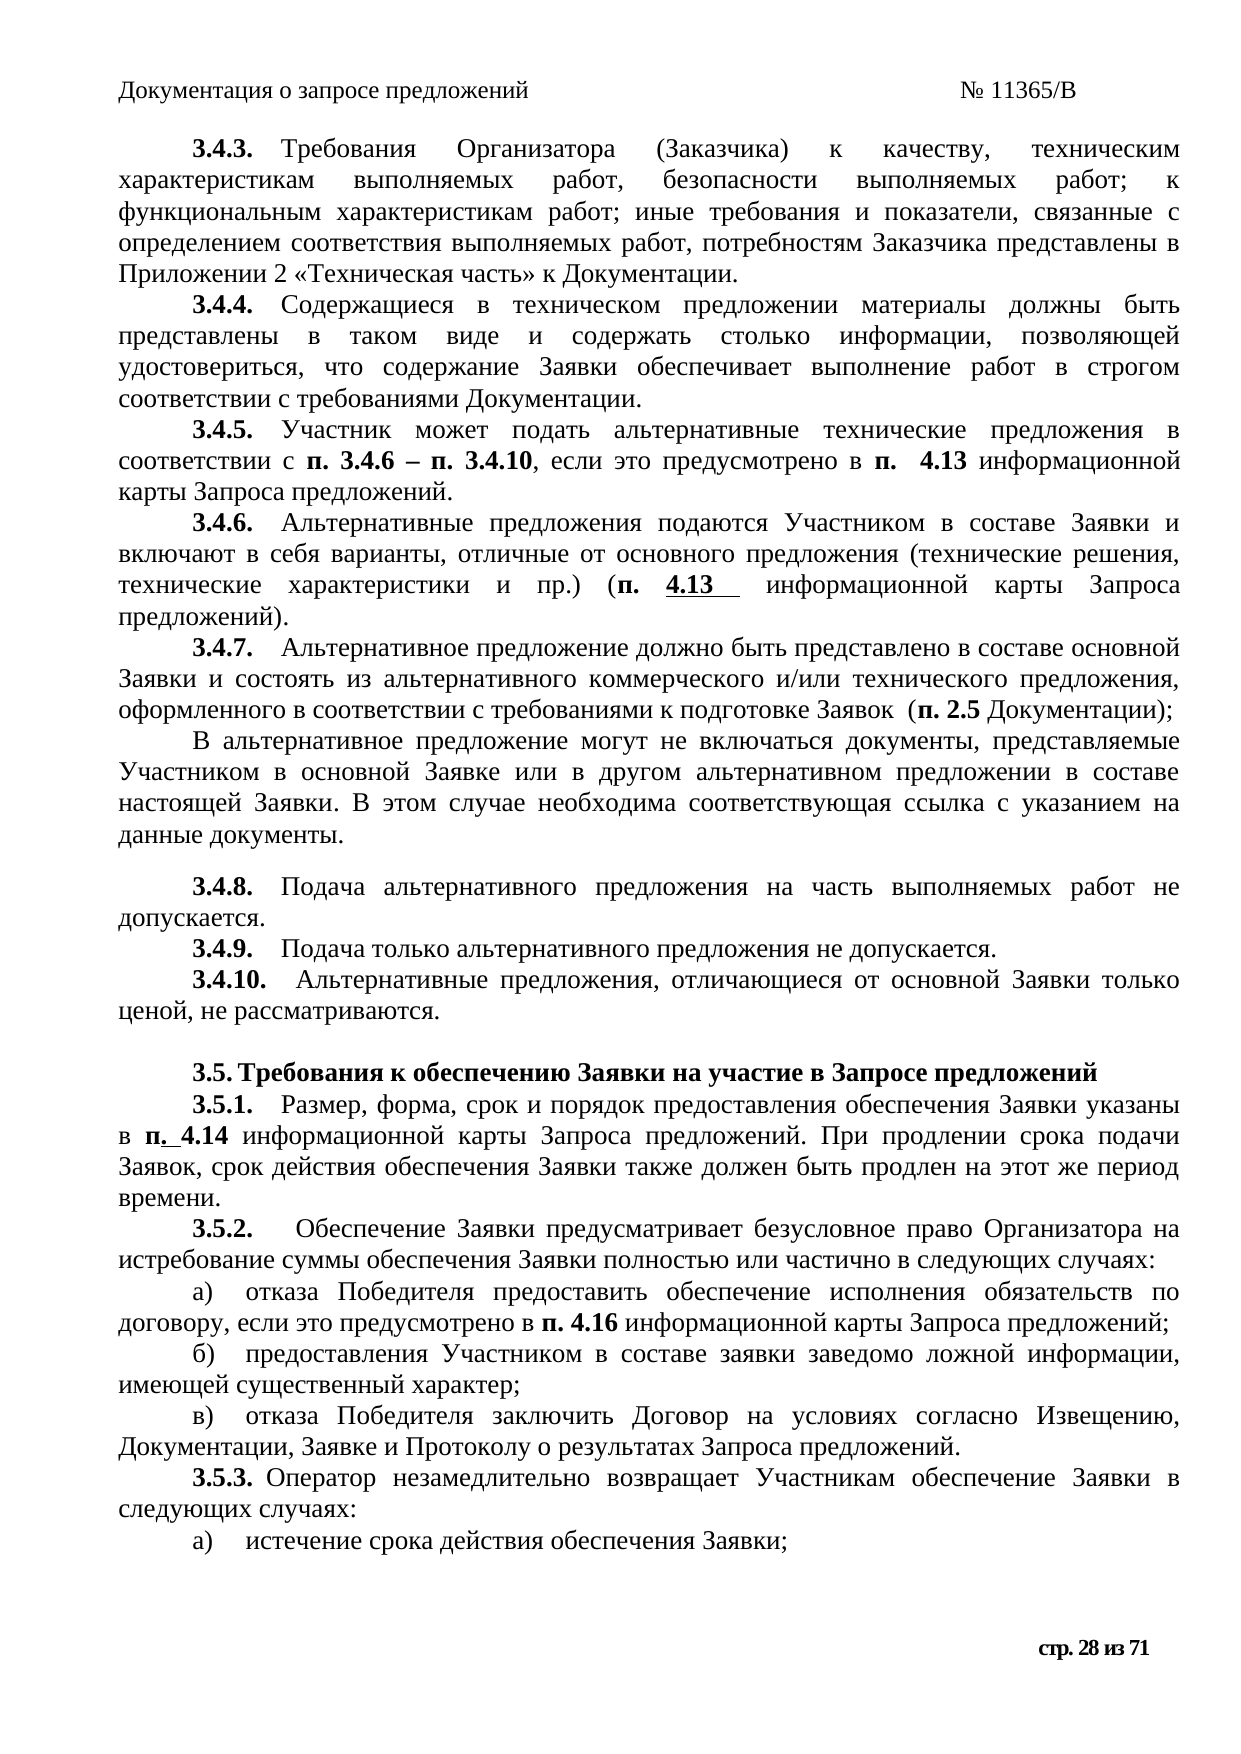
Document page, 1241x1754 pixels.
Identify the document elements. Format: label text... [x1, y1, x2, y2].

list Обеспечение Заявки предусматривает безусловное право Организатора на истребование суммы обеспечения Заявки полностью или частично в следующих случаях: [118, 1212, 1181, 1274]
list Альтернативное предложение должно быть представлено в составе основной Заявки и состоять из альтернативного коммерческого и/или технического предложения, оформленного в соответствии с требованиями к подготовке Заявок (п. 2.5 Документации); [118, 631, 1181, 724]
subtitle Требования к обеспечению Заявки на участие в Запросе предложений [118, 1057, 1181, 1088]
list истечение срока действия обеспечения Заявки; [118, 1524, 1181, 1555]
list предоставления Участником в составе заявки заведомо ложной информации, имеющей существенный характер; [118, 1337, 1181, 1399]
list Подача только альтернативного предложения не допускается. [118, 932, 1181, 963]
list Оператор незамедлительно возвращает Участникам обеспечение Заявки в следующих случаях: [118, 1461, 1181, 1524]
list Требования Организатора (Заказчика) к качеству, техническим характеристикам выполняемых работ, безопасности выполняемых работ; к функциональным характеристикам работ; иные требования и показатели, связанные с определением соответствия выполняемых работ, потребностям Заказчика представлены в Приложении 2 «Техническая часть» к Документации. [118, 132, 1181, 288]
list Подача альтернативного предложения на часть выполняемых работ не допускается. [118, 870, 1181, 932]
list Размер, форма, срок и порядок предоставления обеспечения Заявки указаны в п. 4.14 информационной карты Запроса предложений. При продлении срока подачи Заявок, срок действия обеспечения Заявки также должен быть продлен на этот же период времени. [118, 1088, 1181, 1212]
list Содержащиеся в техническом предложении материалы должны быть представлены в таком виде и содержать столько информации, позволяющей удостовериться, что содержание Заявки обеспечивает выполнение работ в строгом соответствии с требованиями Документации. [118, 288, 1181, 413]
list Альтернативные предложения подаются Участником в составе Заявки и включают в себя варианты, отличные от основного предложения (технические решения, технические характеристики и пр.) (п. 4.13 информационной карты Запроса предложений). [118, 506, 1181, 631]
list Участник может подать альтернативные технические предложения в соответствии с п. 3.4.6 – п. 3.4.10, если это предусмотрено в п. 4.13 информационной карты Запроса предложений. [118, 413, 1181, 506]
list Альтернативные предложения, отличающиеся от основной Заявки только ценой, не рассматриваются. [118, 963, 1181, 1025]
list отказа Победителя заключить Договор на условиях согласно Извещению, Документации, Заявке и Протоколу о результатах Запроса предложений. [118, 1399, 1181, 1461]
list В альтернативное предложение могут не включаться документы, представляемые Участником в основной Заявке или в другом альтернативном предложении в составе настоящей Заявки. В этом случае необходима соответствующая ссылка с указанием на данные документы. [118, 724, 1181, 849]
list отказа Победителя предоставить обеспечение исполнения обязательств по договору, если это предусмотрено в п. 4.16 информационной карты Запроса предложений; [118, 1274, 1181, 1337]
